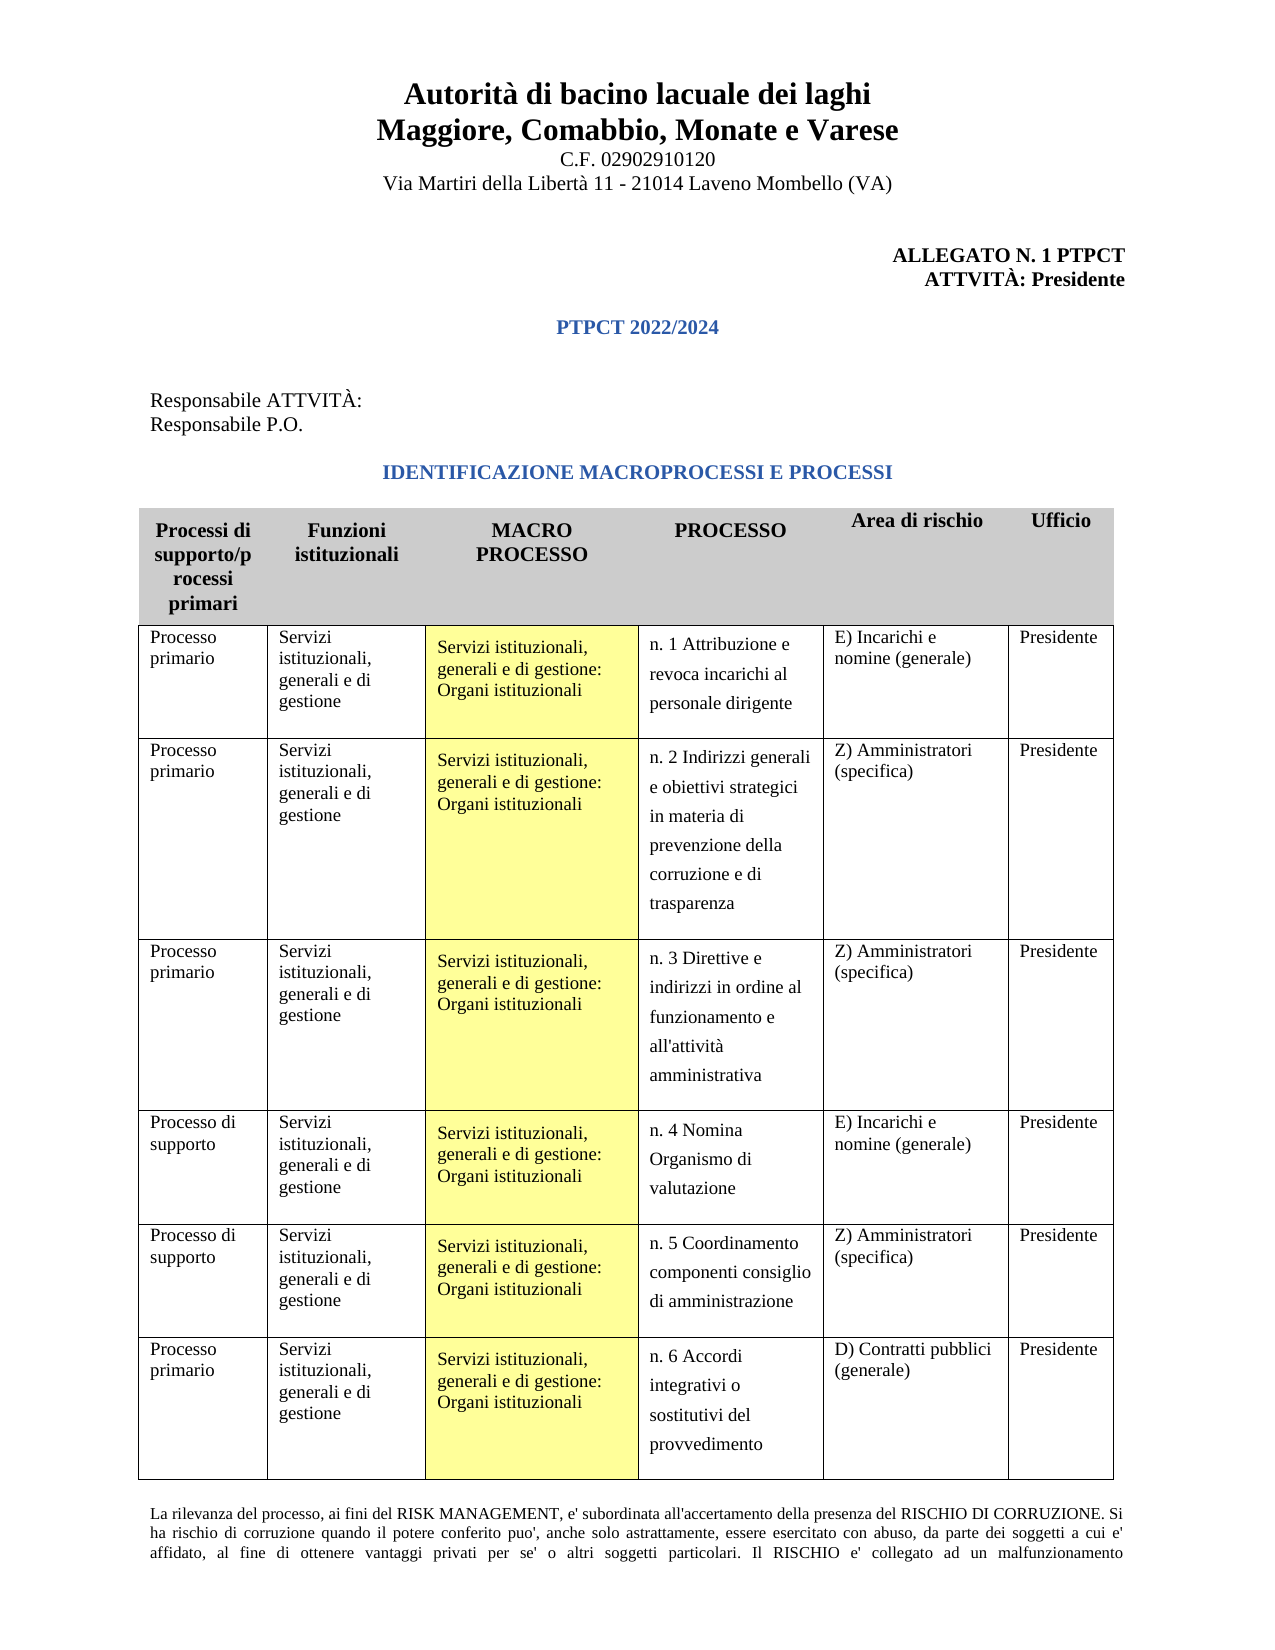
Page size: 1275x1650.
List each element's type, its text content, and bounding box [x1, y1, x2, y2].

table_cell Presidente [1009, 940, 1113, 1110]
table_cell Presidente [1009, 1111, 1113, 1224]
text ATTVITÀ: Presidente [150, 267, 1125, 291]
text C.F. 02902910120 [150, 147, 1125, 171]
table_cell E) Incarichi e nomine (generale) [824, 626, 1008, 738]
table_cell n. 3 Direttive e indirizzi in ordine al funzionamento e all'attività amministrativa [639, 940, 823, 1110]
table_cell n. 5 Coordinamento componenti consiglio di amministrazione [639, 1225, 823, 1337]
table_cell Servizi istituzionali, generali e di gestione: Organi istituzionali [426, 626, 638, 738]
text Responsabile ATTVITÀ: [150, 387, 1125, 412]
table_cell n. 6 Accordi integrativi o sostitutivi del provvedimento [639, 1338, 823, 1479]
table_cell E) Incarichi e nomine (generale) [824, 1111, 1008, 1224]
table_cell Processo primario [139, 626, 267, 738]
table_cell Servizi istituzionali, generali e di gestione [268, 1338, 425, 1479]
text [150, 1504, 1125, 1562]
table_cell Processo di supporto [139, 1225, 267, 1337]
table_cell Presidente [1009, 626, 1113, 738]
table_header Ufficio [1008, 508, 1114, 625]
table_header MACRO PROCESSO [426, 508, 638, 625]
table_header Processi di supporto/processi primari [139, 508, 267, 625]
table_cell Servizi istituzionali, generali e di gestione: Organi istituzionali [426, 1225, 638, 1337]
text Via Martiri della Libertà 11 - 21014 Laveno Mombello (VA) [150, 171, 1125, 195]
table_cell Servizi istituzionali, generali e di gestione [268, 940, 425, 1110]
table_cell Processo primario [139, 1338, 267, 1479]
text Responsabile P.O. [150, 412, 1125, 436]
text Maggiore, Comabbio, Monate e Varese [150, 111, 1125, 147]
text Autorità di bacino lacuale dei laghi [150, 75, 1125, 111]
table_cell n. 1 Attribuzione e revoca incarichi al personale dirigente [639, 626, 823, 738]
table_cell Servizi istituzionali, generali e di gestione: Organi istituzionali [426, 1111, 638, 1224]
table_cell n. 4 Nomina Organismo di valutazione [639, 1111, 823, 1224]
table_header Funzioni istituzionali [267, 508, 426, 625]
table_cell Z) Amministratori (specifica) [824, 1225, 1008, 1337]
table_cell Servizi istituzionali, generali e di gestione [268, 626, 425, 738]
table_cell D) Contratti pubblici (generale) [824, 1338, 1008, 1479]
text IDENTIFICAZIONE MACROPROCESSI E PROCESSI [150, 460, 1125, 484]
table_cell Processo primario [139, 940, 267, 1110]
table_cell Servizi istituzionali, generali e di gestione: Organi istituzionali [426, 1338, 638, 1479]
table_cell n. 2 Indirizzi generali e obiettivi strategici in materia di prevenzione della corruzione e di trasparenza [639, 739, 823, 939]
table_cell Servizi istituzionali, generali e di gestione: Organi istituzionali [426, 940, 638, 1110]
table_cell Z) Amministratori (specifica) [824, 940, 1008, 1110]
table_cell Servizi istituzionali, generali e di gestione [268, 1225, 425, 1337]
text PTPCT 2022/2024 [150, 315, 1125, 339]
table_header Area di rischio [823, 508, 1008, 625]
table_cell Presidente [1009, 1225, 1113, 1337]
text ALLEGATO N. 1 PTPCT [150, 243, 1125, 267]
table_cell Presidente [1009, 739, 1113, 939]
table_header PROCESSO [638, 508, 823, 625]
table_cell Processo primario [139, 739, 267, 939]
table_cell Servizi istituzionali, generali e di gestione [268, 1111, 425, 1224]
table_cell Servizi istituzionali, generali e di gestione: Organi istituzionali [426, 739, 638, 939]
table_cell Presidente [1009, 1338, 1113, 1479]
table_cell Processo di supporto [139, 1111, 267, 1224]
table_cell Servizi istituzionali, generali e di gestione [268, 739, 425, 939]
table_cell Z) Amministratori (specifica) [824, 739, 1008, 939]
